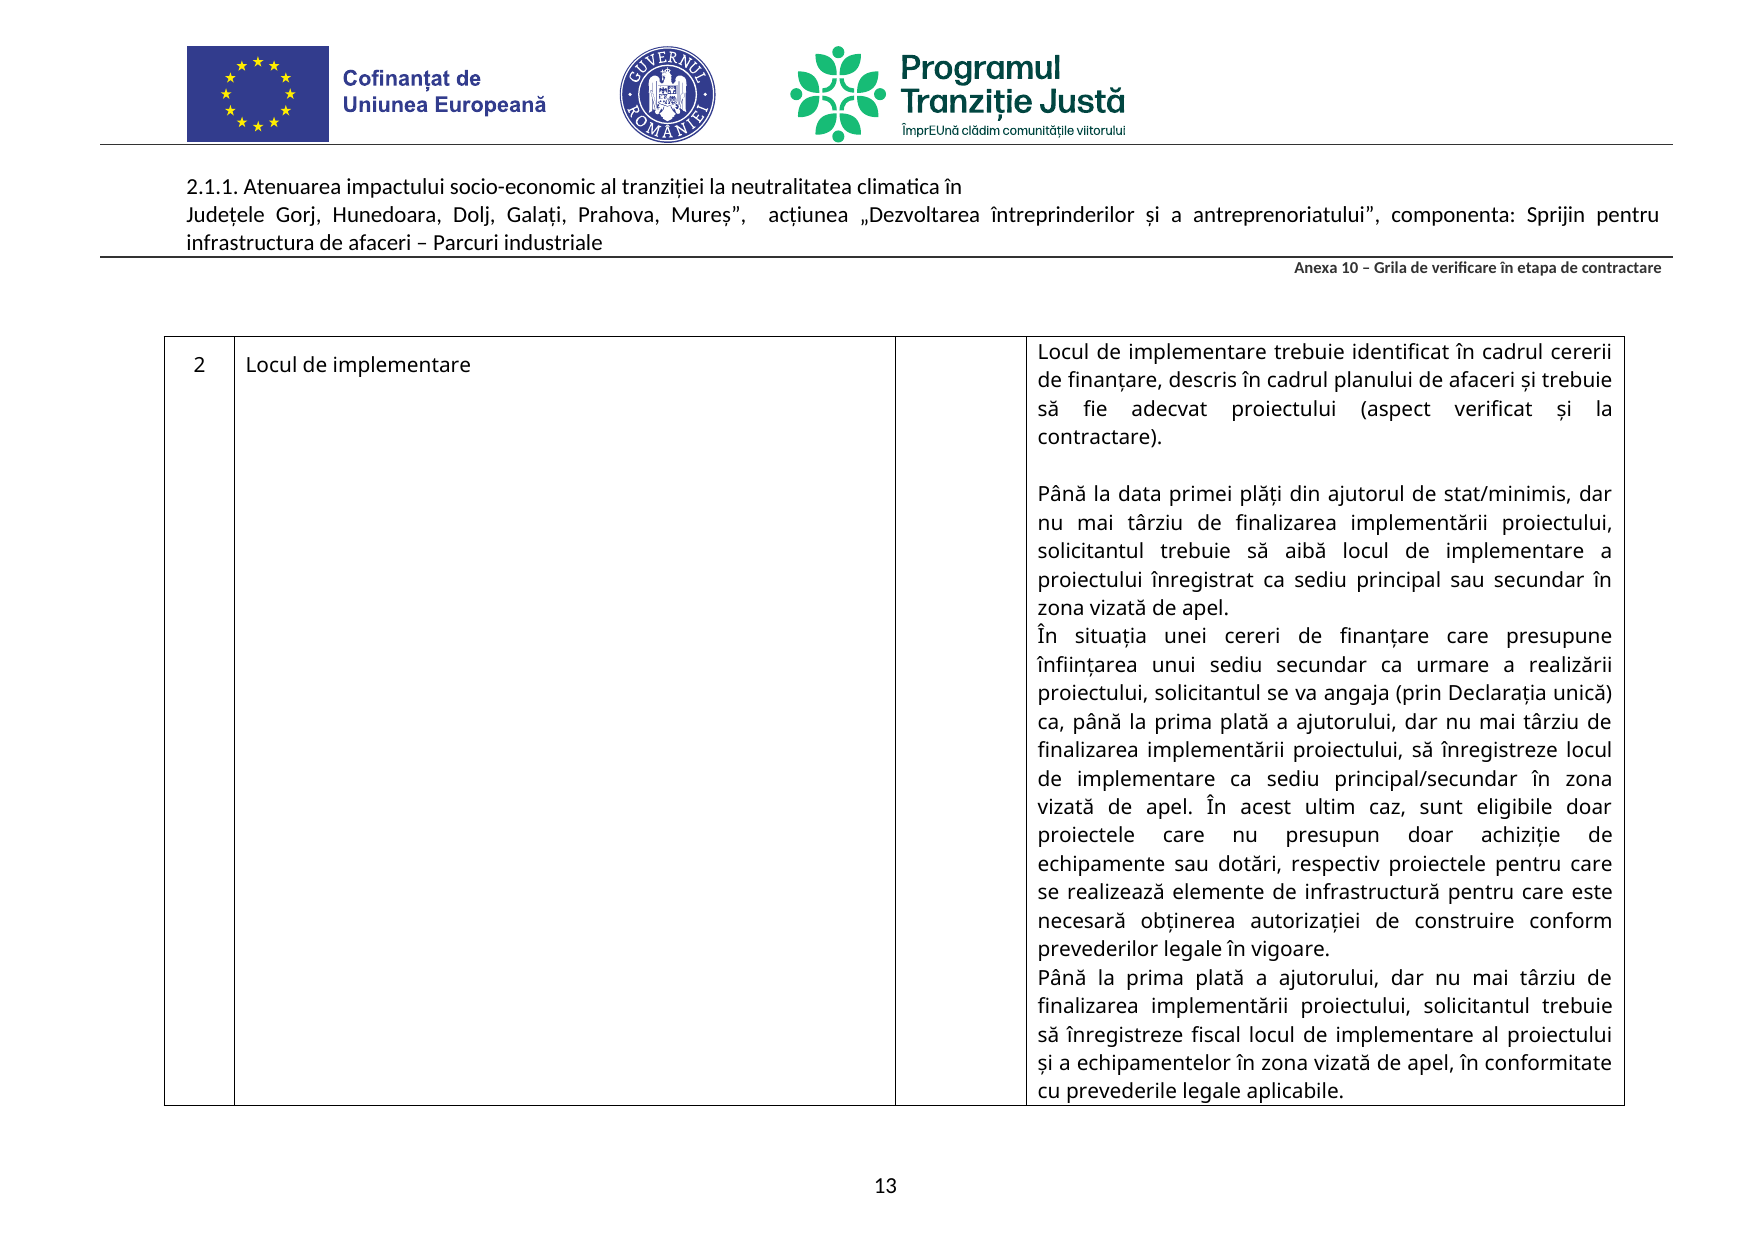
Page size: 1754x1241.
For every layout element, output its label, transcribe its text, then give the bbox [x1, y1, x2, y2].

table_cell Locul de implementare [235, 337, 895, 1105]
table_cell Locul de implementare trebuie identificat în cadrul cererii de finanțare, descris în cadrul planului de afaceri și trebuie să fie adecvat proiectului (aspect verificat și la contractare). Până la data primei plăți din ajutorul de stat/minimis, dar nu mai târziu de finalizarea implementării proiectului, solicitantul trebuie să aibă locul de implementare a proiectului înregistrat ca sediu principal sau secundar în zona vizată de apel. În situația unei cereri de finanțare care presupune înființarea unui sediu secundar ca urmare a realizării proiectului, solicitantul se va angaja (prin Declarația unică) ca, până la prima plată a ajutorului, dar nu mai târziu de finalizarea implementării proiectului, să înregistreze locul de implementare ca sediu principal/secundar în zona vizată de apel. În acest ultim caz, sunt eligibile doar proiectele care nu presupun doar achiziție de echipamente sau dotări, respectiv proiectele pentru care se realizează elemente de infrastructură pentru care este necesară obținerea autorizației de construire conform prevederilor legale în vigoare. Până la prima plată a ajutorului, dar nu mai târziu de finalizarea implementării proiectului, solicitantul trebuie să înregistreze fiscal locul de implementare al proiectului și a echipamentelor în zona vizată de apel, în conformitate cu prevederile legale aplicabile. [1027, 337, 1624, 1105]
table_cell [896, 337, 1026, 1105]
table_cell 2 [165, 337, 234, 1105]
